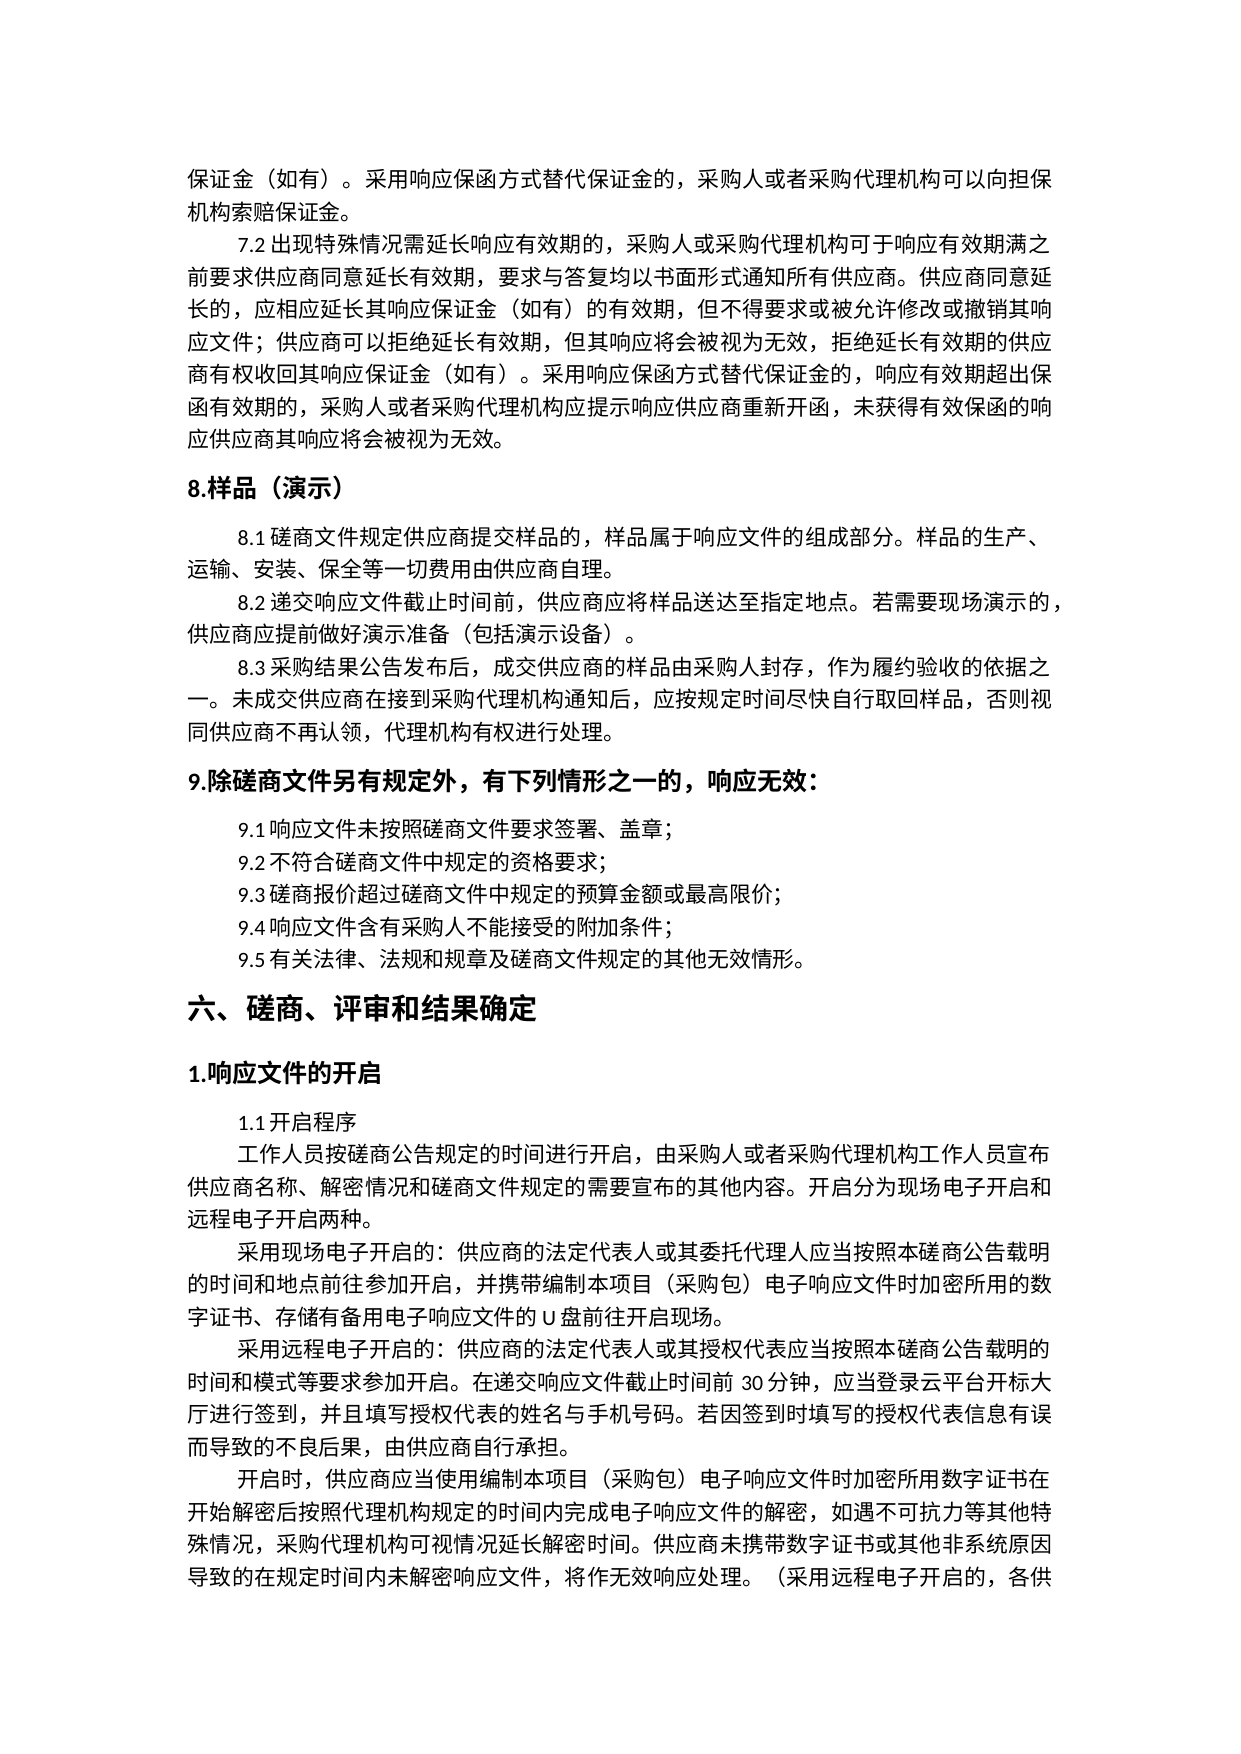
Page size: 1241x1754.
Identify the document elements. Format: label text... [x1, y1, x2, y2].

text 工作人员按磋商公告规定的时间进行开启，由采购人或者采购代理机构工作人员宣布供应商名称、解密情况和磋商文件规定的需要宣布的其他内容。开启分为现场电子开启和远程电子开启两种。 [187, 1137, 1053, 1234]
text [187, 1462, 1053, 1592]
text 9.1响应文件未按照磋商文件要求签署、盖章； [187, 812, 1053, 844]
text 9.4响应文件含有采购人不能接受的附加条件； [187, 909, 1053, 942]
text 9.除磋商文件另有规定外，有下列情形之一的，响应无效： [187, 747, 1053, 812]
text 8.样品（演示） [187, 454, 1053, 519]
text 9.5有关法律、法规和规章及磋商文件规定的其他无效情形。 [187, 942, 1053, 974]
text 8.2递交响应文件截止时间前，供应商应将样品送达至指定地点。若需要现场演示的，供应商应提前做好演示准备（包括演示设备）。 [187, 584, 1053, 649]
text 六、磋商、评审和结果确定 [187, 974, 1053, 1039]
text 7.2出现特殊情况需延长响应有效期的，采购人或采购代理机构可于响应有效期满之前要求供应商同意延长有效期，要求与答复均以书面形式通知所有供应商。供应商同意延长的，应相应延长其响应保证金（如有）的有效期，但不得要求或被允许修改或撤销其响应文件；供应商可以拒绝延长有效期，但其响应将会被视为无效，拒绝延长有效期的供应商有权收回其响应保证金（如有）。采用响应保函方式替代保证金的，响应有效期超出保函有效期的，采购人或者采购代理机构应提示响应供应商重新开函，未获得有效保函的响应供应商其响应将会被视为无效。 [187, 227, 1053, 454]
text 采用现场电子开启的：供应商的法定代表人或其委托代理人应当按照本磋商公告载明的时间和地点前往参加开启，并携带编制本项目（采购包）电子响应文件时加密所用的数字证书、存储有备用电子响应文件的U盘前往开启现场。 [187, 1234, 1053, 1332]
text 9.2不符合磋商文件中规定的资格要求； [187, 844, 1053, 877]
text 8.1磋商文件规定供应商提交样品的，样品属于响应文件的组成部分。样品的生产、运输、安装、保全等一切费用由供应商自理。 [187, 519, 1053, 584]
text 1.1开启程序 [187, 1104, 1053, 1137]
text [187, 162, 1053, 227]
text 采用远程电子开启的：供应商的法定代表人或其授权代表应当按照本磋商公告载明的时间和模式等要求参加开启。在递交响应文件截止时间前30分钟，应当登录云平台开标大厅进行签到，并且填写授权代表的姓名与手机号码。若因签到时填写的授权代表信息有误而导致的不良后果，由供应商自行承担。 [187, 1332, 1053, 1462]
text 1.响应文件的开启 [187, 1039, 1053, 1104]
text 8.3采购结果公告发布后，成交供应商的样品由采购人封存，作为履约验收的依据之一。未成交供应商在接到采购代理机构通知后，应按规定时间尽快自行取回样品，否则视同供应商不再认领，代理机构有权进行处理。 [187, 649, 1053, 747]
text 9.3磋商报价超过磋商文件中规定的预算金额或最高限价； [187, 877, 1053, 909]
